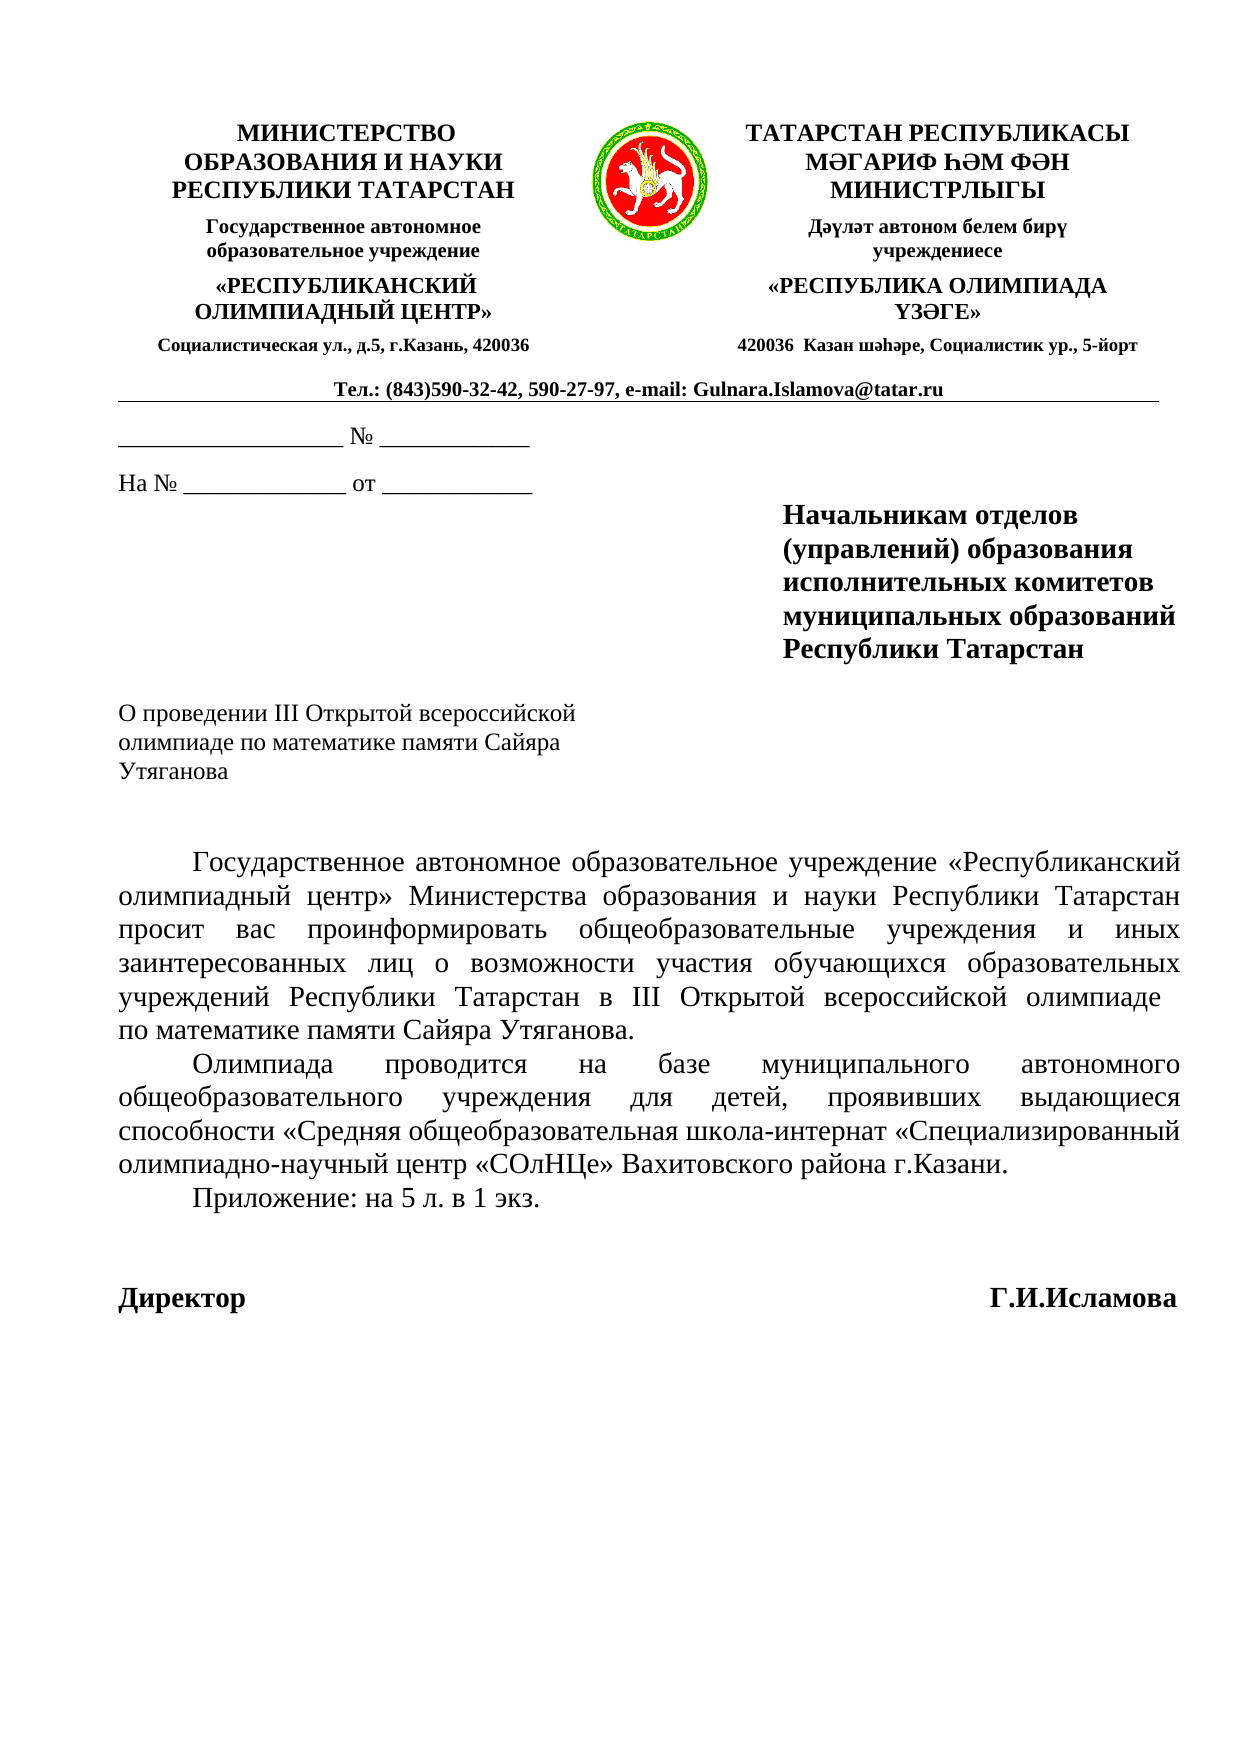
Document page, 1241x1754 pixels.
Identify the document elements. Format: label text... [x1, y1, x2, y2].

text Приложение: на 5 л. в 1 экз. [118, 1180, 1181, 1213]
picture [591, 121, 708, 241]
text (управлений) образования [118, 531, 1181, 564]
table_header [568, 118, 716, 377]
table_header МИНИСТЕРСТВО ОБРАЗОВАНИЯ И НАУКИ РЕСПУБЛИКИ ТАТАРСТАН Государственное автономное образовательное учреждение «РЕСПУБЛИКАНСКИЙ ОЛИМПИАДНЫЙ ЦЕНТР» Социалистическая ул., д.5, г.Казань, 420036 [118, 118, 568, 377]
text Олимпиада проводится на базе муниципального автономного общеобразовательного учреждения для детей, проявивших выдающиеся способности «Средняя общеобразовательная школа-интернат «Специализированный олимпиадно-научный центр «СОлНЦе» Вахитовского района г.Казани. [118, 1046, 1181, 1180]
text исполнительных комитетов [118, 564, 1181, 598]
text О проведении III Открытой всероссийской олимпиаде по математике памяти Сайяра Утяганова [118, 698, 635, 785]
text Республики Татарстан [118, 631, 1181, 665]
text Начальникам отделов [118, 497, 1181, 531]
table_cell Тел.: (843)590-32-42, 590-27-97, e-mail: Gulnara.Islamova@tatar.ru [118, 377, 1159, 401]
text На № _____________ от ____________ [118, 468, 1181, 497]
text Государственное автономное образовательное учреждение «Республиканский олимпиадный центр» Министерства образования и науки Республики Татарстан просит вас проинформировать общеобразовательные учреждения и иных заинтересованных лиц о возможности участия обучающихся образовательных учреждений Республики Татарстан в III Открытой всероссийской олимпиаде по математике памяти Сайяра Утяганова. [118, 844, 1181, 1046]
text __________________ № ____________ [118, 421, 1181, 450]
text Директор Г.И.Исламова [118, 1281, 1181, 1314]
text муниципальных образований [118, 598, 1181, 631]
table_header ТАТАРСТАН РЕСПУБЛИКАСЫ МӘГАРИФ ҺӘМ ФӘН МИНИСТРЛЫГЫ Дәүләт автоном белем бирү учреждениесе «РЕСПУБЛИКА ОЛИМПИАДА ҮЗӘГЕ» 420036 Казан шәһәре, Социалистик ур., 5-йорт [716, 118, 1159, 377]
